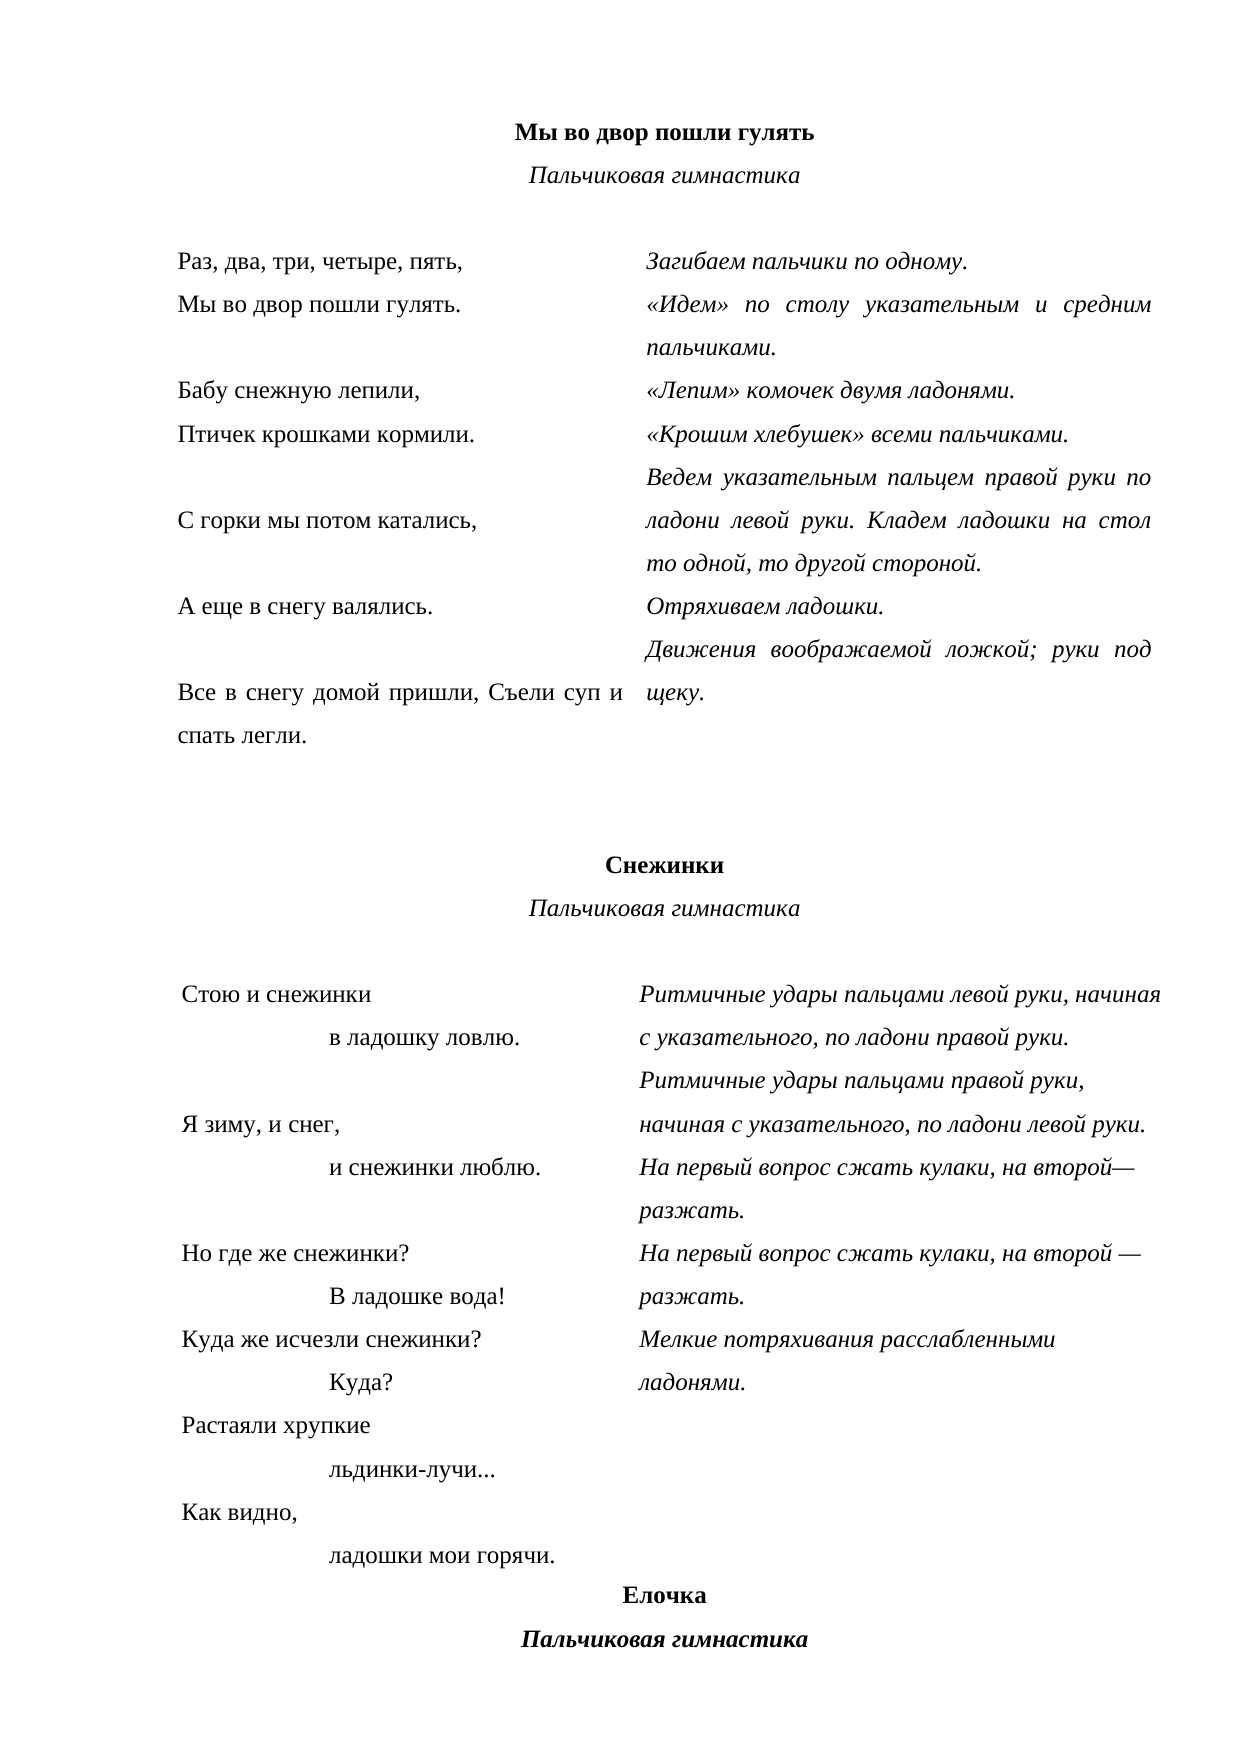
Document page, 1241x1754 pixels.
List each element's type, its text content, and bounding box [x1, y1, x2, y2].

table_cell Загибаем пальчики по одному. «Идем» по столу указательным и средним пальчиками. «Лепим» комочек двумя ладонями. «Крошим хлебушек» всеми пальчиками. Ведем указательным пальцем правой руки по ладони левой руки. Кладем ладошки на стол то одной, то другой стороной. Отряхиваем ладошки. Движения воображаемой ложкой; руки под щеку. [635, 246, 1163, 807]
table_cell Раз, два, три, четыре, пять, Мы во двор пошли гулять. Бабу снежную лепили, Птичек крошками кормили. С горки мы потом катались, А еще в снегу валялись. Все в снегу домой пришли, Съели суп и спать легли. [166, 246, 635, 807]
table_cell Мы во двор пошли гулять Пальчиковая гимнастика [166, 74, 1163, 246]
text Пальчиковая гимнастика [177, 893, 1152, 922]
text Елочка [177, 1581, 1152, 1609]
text Снежинки [177, 850, 1152, 879]
text Пальчиковая гимнастика [177, 1624, 1152, 1652]
table_header Ритмичные удары пальцами левой руки, начиная с указательного, по ладони правой руки. Ритмичные удары пальцами правой руки, начиная с указательного, по ладони левой руки. На первый вопрос сжать кулаки, на второй—разжать. На первый вопрос сжать кулаки, на второй —разжать. Мелкие потряхивания расслабленными ладонями. [635, 979, 1167, 1581]
table_header Стою и снежинки в ладошку ловлю. Я зиму, и снег, и снежинки люблю. Но где же снежинки? В ладошке вода! Куда же исчезли снежинки? Куда? Растаяли хрупкие льдинки-лучи... Как видно, ладошки мои горячи. [177, 979, 635, 1581]
